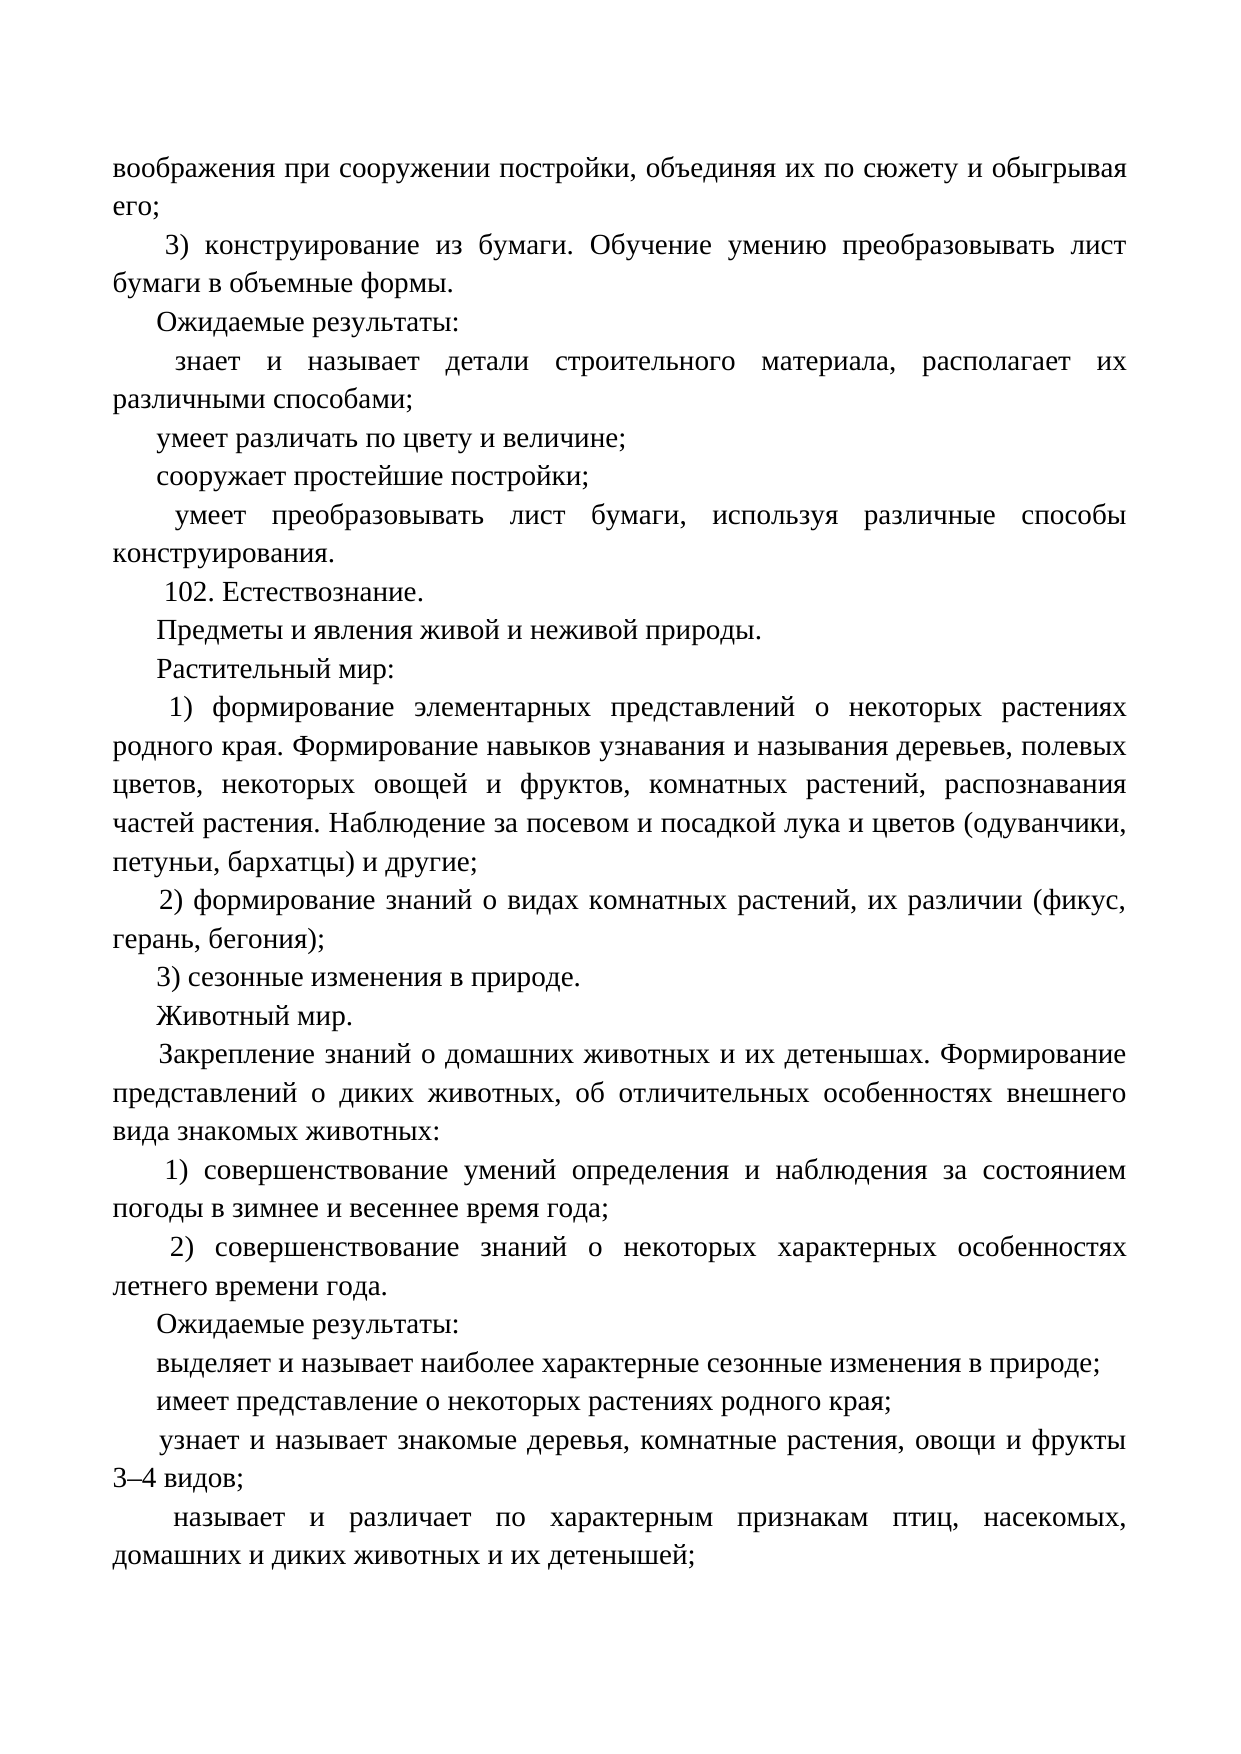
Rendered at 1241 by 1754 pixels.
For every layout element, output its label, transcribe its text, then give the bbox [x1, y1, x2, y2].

text Закрепление знаний о домашних животных и их детенышах. Формирование представлений о диких животных, об отличительных особенностях внешнего вида знакомых животных: [112, 1036, 1128, 1147]
text имеет представление о некоторых растениях родного края; [112, 1383, 1128, 1417]
text сооружает простейшие постройки; [112, 458, 1128, 492]
text 1) совершенствование умений определения и наблюдения за состоянием погоды в зимнее и весеннее время года; [112, 1152, 1128, 1224]
text Ожидаемые результаты: [112, 1306, 1128, 1340]
text выделяет и называет наиболее характерные сезонные изменения в природе; [112, 1345, 1128, 1378]
text 3) сезонные изменения в природе. [112, 959, 1128, 993]
text Растительный мир: [112, 651, 1128, 684]
text узнает и называет знакомые деревья, комнатные растения, овощи и фрукты 3–4 видов; [112, 1422, 1128, 1494]
text 3) конструирование из бумаги. Обучение умению преобразовывать лист бумаги в объемные формы. [112, 227, 1128, 299]
text умеет различать по цвету и величине; [112, 420, 1128, 453]
text Ожидаемые результаты: [112, 304, 1128, 338]
text 102. Естествознание. [112, 574, 1128, 607]
text 2) формирование знаний о видах комнатных растений, их различии (фикус, герань, бегония); [112, 882, 1128, 954]
text Предметы и явления живой и неживой природы. [112, 612, 1128, 646]
text умеет преобразовывать лист бумаги, используя различные способы конструирования. [112, 497, 1128, 569]
text знает и называет детали строительного материала, располагает их различными способами; [112, 343, 1128, 415]
text 2) совершенствование знаний о некоторых характерных особенностях летнего времени года. [112, 1229, 1128, 1301]
text называет и различает по характерным признакам птиц, насекомых, домашних и диких животных и их детенышей; [112, 1499, 1128, 1571]
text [112, 150, 1128, 222]
text 1) формирование элементарных представлений о некоторых растениях родного края. Формирование навыков узнавания и называния деревьев, полевых цветов, некоторых овощей и фруктов, комнатных растений, распознавания частей растения. Наблюдение за посевом и посадкой лука и цветов (одуванчики, петуньи, бархатцы) и другие; [112, 689, 1128, 877]
text Животный мир. [112, 998, 1128, 1031]
